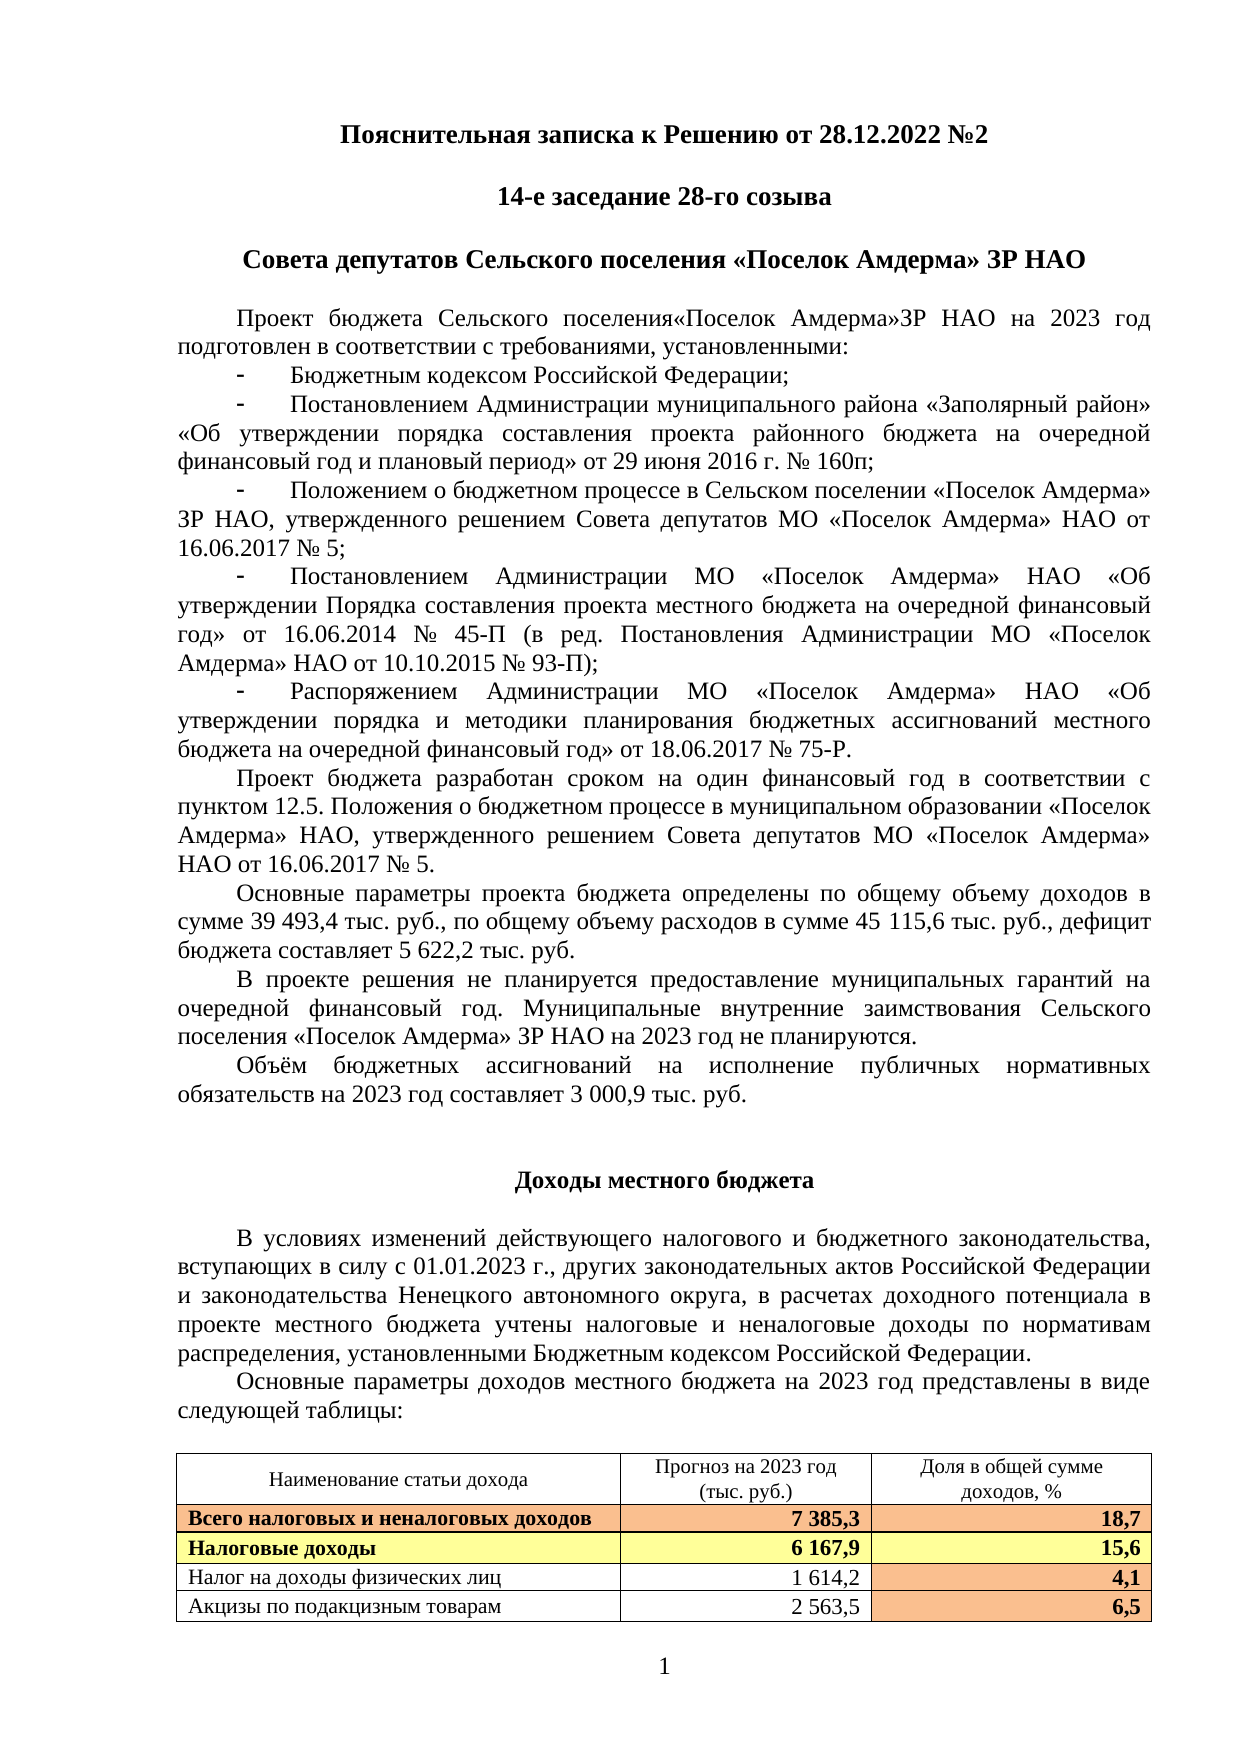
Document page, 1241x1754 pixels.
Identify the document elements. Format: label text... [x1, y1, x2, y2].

table_cell Налоговые доходы [177, 1533, 620, 1563]
title Постановлением Администрации МО «Поселок Амдерма» НАО «Об утверждении Порядка составления проекта местного бюджета на очередной финансовый год» от 16.06.2014 № 45-П (в ред. Постановления Администрации МО «Поселок Амдерма» НАО от 10.10.2015 № 93-П); [177, 561, 1152, 676]
table_cell Налог на доходы физических лиц [177, 1564, 620, 1590]
table_cell 4,1 [872, 1564, 1151, 1590]
table_header Доля в общей сумме доходов, % [872, 1454, 1151, 1503]
table_cell Акцизы по подакцизным товарам [177, 1591, 620, 1621]
table_cell 6,5 [872, 1591, 1151, 1621]
table_cell 2 563,5 [621, 1591, 871, 1621]
table_cell 15,6 [872, 1533, 1151, 1563]
table_cell 18,7 [872, 1505, 1151, 1531]
table_cell 1 614,2 [621, 1564, 871, 1590]
text Объём бюджетных ассигнований на исполнение публичных нормативных обязательств на 2023 год составляет 3 000,9 тыс. руб. [177, 1050, 1152, 1108]
text Проект бюджета разработан сроком на один финансовый год в соответствии с пунктом 12.5. Положения о бюджетном процессе в муниципальном образовании «Поселок Амдерма» НАО, утвержденного решением Совета депутатов МО «Поселок Амдерма» НАО от 16.06.2017 № 5. [177, 763, 1152, 878]
text 14-е заседание 28-го созыва [177, 180, 1152, 212]
title Проект бюджета Сельского поселения«Поселок Амдерма»ЗР НАО на 2023 год подготовлен в соответствии с требованиями, установленными: [177, 303, 1152, 360]
text Совета депутатов Сельского поселения «Поселок Амдерма» ЗР НАО [177, 243, 1152, 274]
text В условиях изменений действующего налогового и бюджетного законодательства, вступающих в силу с 01.01.2023 г., других законодательных актов Российской Федерации и законодательства Ненецкого автономного округа, в расчетах доходного потенциала в проекте местного бюджета учтены налоговые и неналоговые доходы по нормативам распределения, установленными Бюджетным кодексом Российской Федерации. [177, 1223, 1152, 1366]
title Положением о бюджетном процессе в Сельском поселении «Поселок Амдерма» ЗР НАО, утвержденного решением Совета депутатов МО «Поселок Амдерма» НАО от 16.06.2017 № 5; [177, 475, 1152, 561]
text Пояснительная записка к Решению от 28.12.2022 №2 [177, 118, 1152, 149]
table_cell Всего налоговых и неналоговых доходов [177, 1505, 620, 1531]
title Бюджетным кодексом Российской Федерации; [177, 360, 1152, 389]
text В проекте решения не планируется предоставление муниципальных гарантий на очередной финансовый год. Муниципальные внутренние заимствования Сельского поселения «Поселок Амдерма» ЗР НАО на 2023 год не планируются. [177, 964, 1152, 1050]
text Основные параметры проекта бюджета определены по общему объему доходов в сумме 39 493,4 тыс. руб., по общему объему расходов в сумме 45 115,6 тыс. руб., дефицит бюджета составляет 5 622,2 тыс. руб. [177, 878, 1152, 964]
table_cell 6 167,9 [621, 1533, 871, 1563]
table_header Прогноз на 2023 год (тыс. руб.) [621, 1454, 871, 1503]
list Постановлением Администрации муниципального района «Заполярный район» «Об утверждении порядка составления проекта районного бюджета на очередной финансовый год и плановый период» от 29 июня . № 160п; [177, 389, 1152, 475]
table_header Наименование статьи дохода [177, 1454, 620, 1503]
text Основные параметры доходов местного бюджета на 2023 год представлены в виде следующей таблицы: [177, 1366, 1152, 1424]
table_cell 7 385,3 [621, 1505, 871, 1531]
title Распоряжением Администрации МО «Поселок Амдерма» НАО «Об утверждении порядка и методики планирования бюджетных ассигнований местного бюджета на очередной финансовый год» от 18.06.2017 № 75-Р. [177, 676, 1152, 763]
text Доходы местного бюджета [177, 1165, 1152, 1194]
